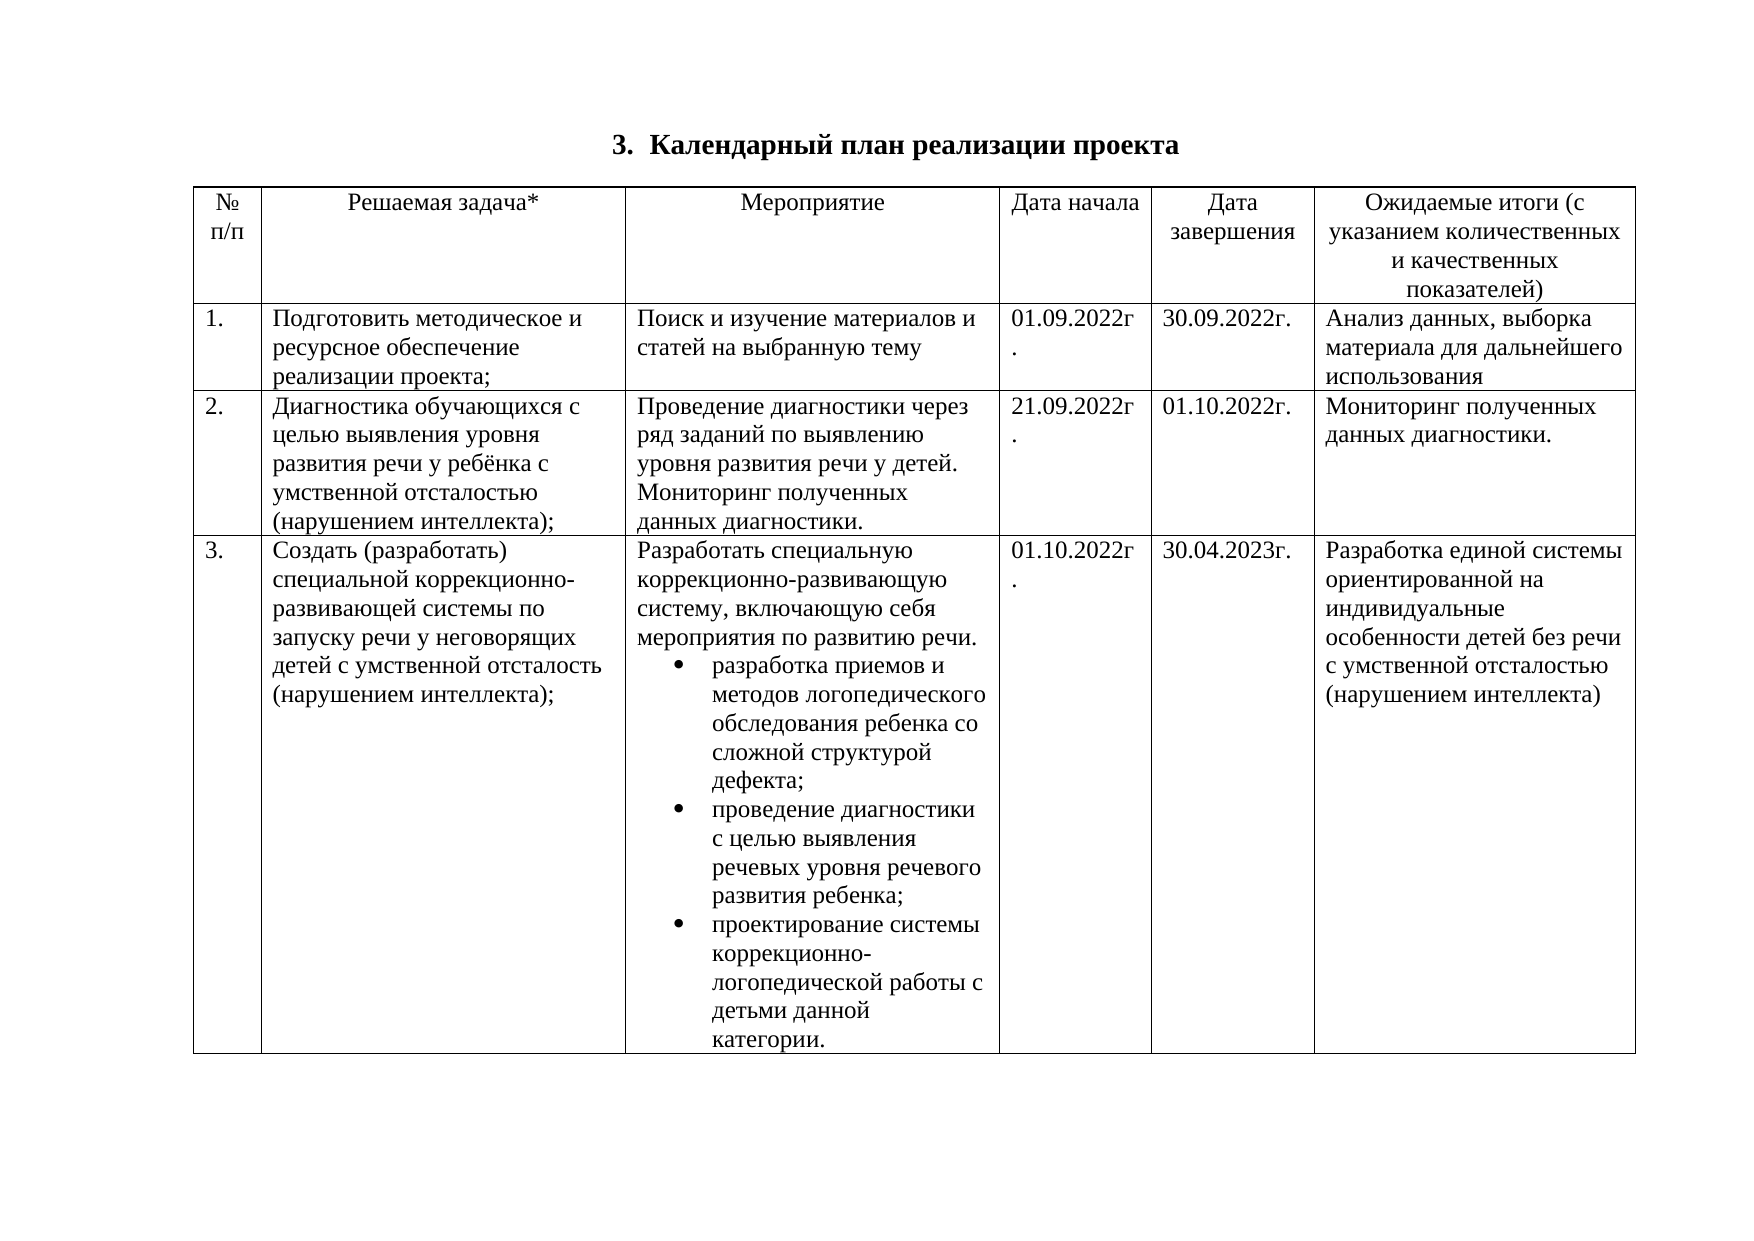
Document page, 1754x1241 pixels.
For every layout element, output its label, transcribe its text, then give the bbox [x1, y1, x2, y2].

table_cell 3. [194, 536, 261, 1053]
table_cell 01.10.2022г. [1152, 391, 1314, 534]
table_header Решаемая задача* [262, 188, 625, 302]
table_cell 01.10.2022г. [1000, 536, 1151, 1053]
table_cell Диагностика обучающихся с целью выявления уровня развития речи у ребёнка с умственной отсталостью (нарушением интеллекта); [262, 391, 625, 534]
table_header Ожидаемые итоги (с указанием количественных и качественных показателей) [1315, 188, 1635, 302]
table_cell 30.04.2023г. [1152, 536, 1314, 1053]
table_cell 30.09.2022г. [1152, 304, 1314, 390]
table_cell Мониторинг полученных данных диагностики. [1315, 391, 1635, 534]
list Календарный план реализации проекта [156, 127, 1636, 161]
table_header Дата завершения [1152, 188, 1314, 302]
table_cell Поиск и изучение материалов и статей на выбранную тему [626, 304, 999, 390]
table_cell 21.09.2022г. [1000, 391, 1151, 534]
table_cell 01.09.2022г. [1000, 304, 1151, 390]
table_cell Разработка единой системы ориентированной на индивидуальные особенности детей без речи с умственной отсталостью (нарушением интеллекта) [1315, 536, 1635, 1053]
table_header Мероприятие [626, 188, 999, 302]
table_cell 1. [194, 304, 261, 390]
table_header № п/п [194, 188, 261, 302]
table_cell Подготовить методическое и ресурсное обеспечение реализации проекта; [262, 304, 625, 390]
table_header Дата начала [1000, 188, 1151, 302]
table_cell Разработать специальную коррекционно-развивающую систему, включающую себя мероприятия по развитию речи. разработка приемов и методов логопедического обследования ребенка со сложной структурой дефекта; проведение диагностики с целью выявления речевых уровня речевого развития ребенка; проектирование системы коррекционно-логопедической работы с детьми данной категории. [626, 536, 999, 1053]
table_cell Проведение диагностики через ряд заданий по выявлению уровня развития речи у детей. Мониторинг полученных данных диагностики. [626, 391, 999, 534]
table_cell 2. [194, 391, 261, 534]
table_cell Анализ данных, выборка материала для дальнейшего использования [1315, 304, 1635, 390]
table_cell Создать (разработать) специальной коррекционно-развивающей системы по запуску речи у неговорящих детей с умственной отсталость (нарушением интеллекта); [262, 536, 625, 1053]
